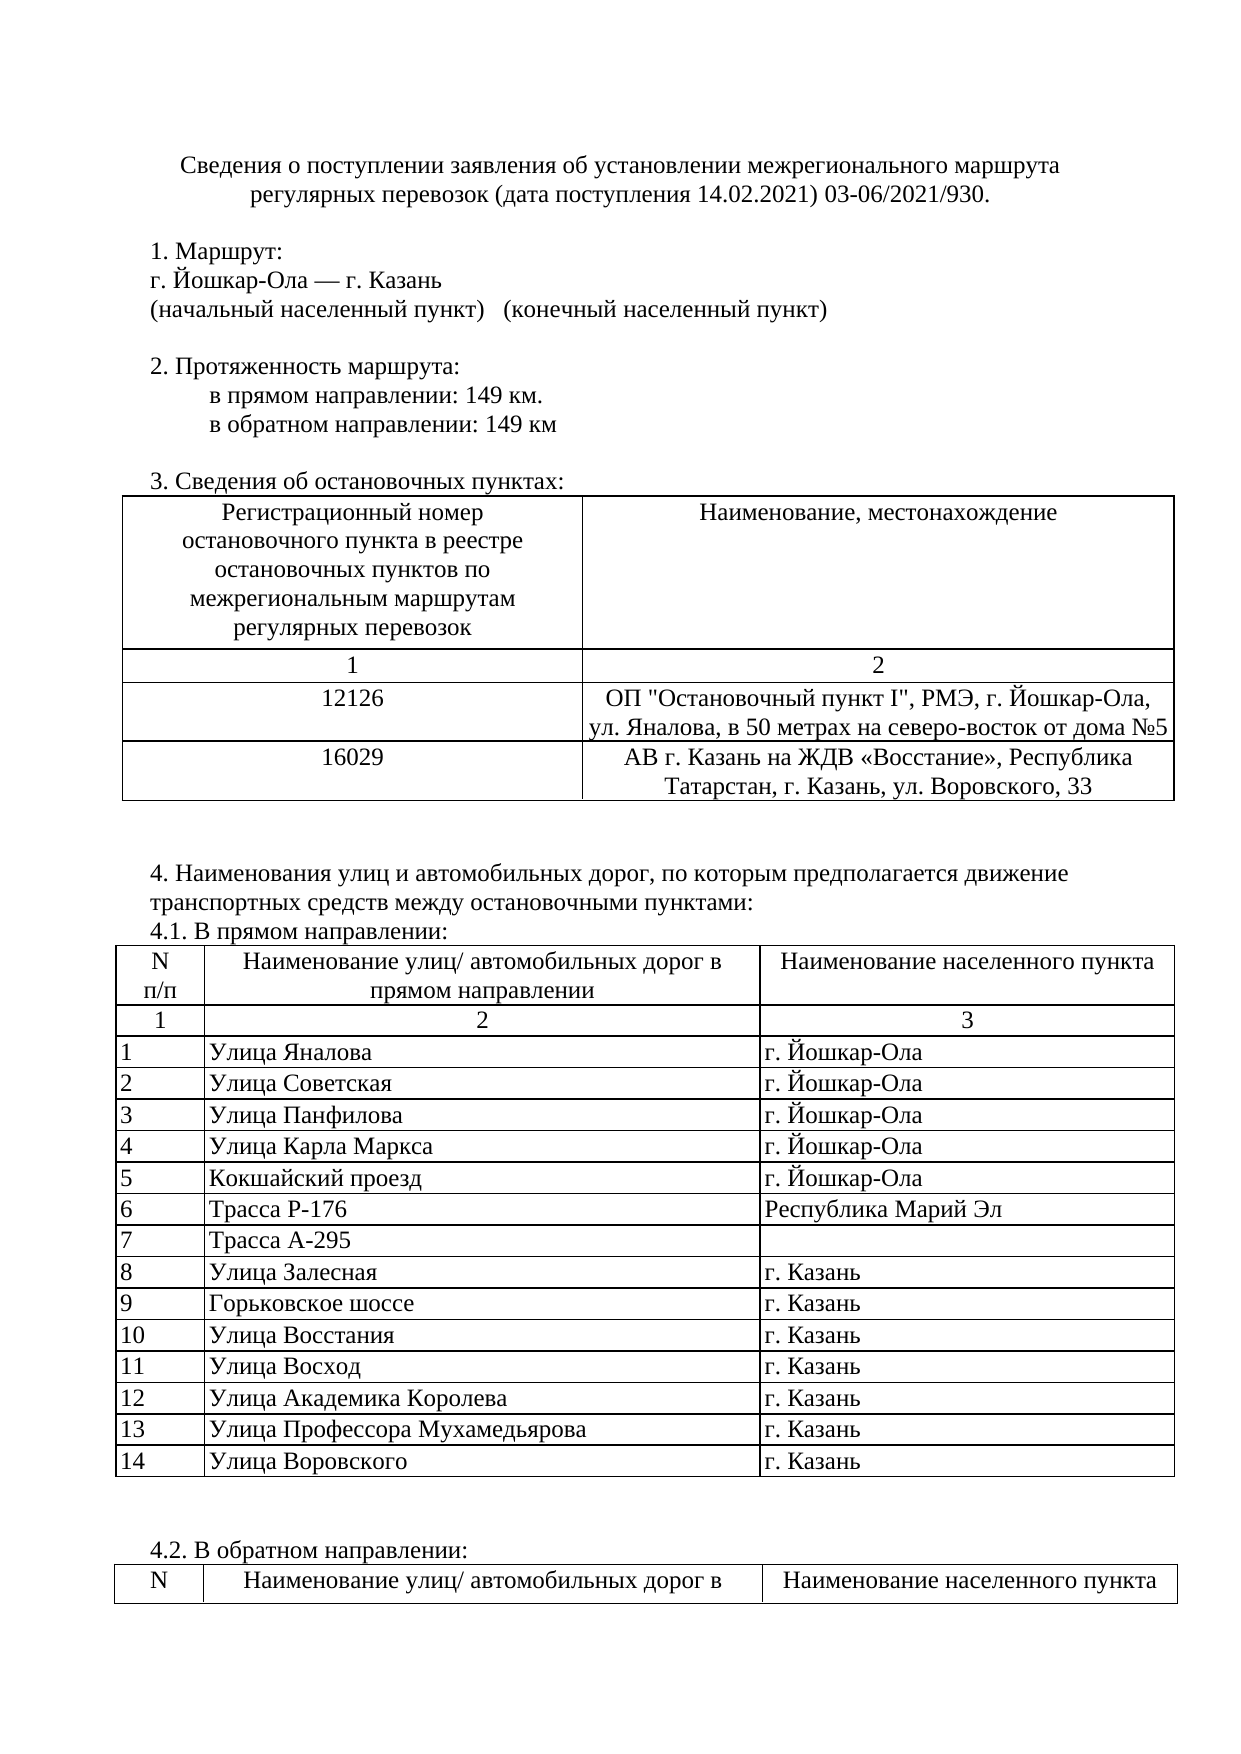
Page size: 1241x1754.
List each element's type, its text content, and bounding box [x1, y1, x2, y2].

table_cell Улица Карла Маркса [205, 1131, 759, 1161]
table_cell Улица Яналова [205, 1037, 759, 1067]
table_cell г. Казань [761, 1320, 1174, 1350]
table_cell Горьковское шоссе [205, 1289, 759, 1318]
table_header Наименование, местонахождение [583, 497, 1173, 648]
table_header Наименование населенного пункта [761, 946, 1174, 1004]
table_cell Трасса Р-176 [205, 1194, 759, 1224]
table_cell 7 [117, 1226, 204, 1256]
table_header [204, 1565, 762, 1602]
text 3. Сведения об остановочных пунктах: [150, 466, 1090, 495]
table_cell Улица Восстания [205, 1320, 759, 1350]
table_cell 2 [205, 1006, 759, 1035]
table_cell 8 [117, 1257, 204, 1287]
table_cell [761, 1226, 1174, 1256]
table_cell 9 [117, 1289, 204, 1318]
table_cell 2 [117, 1068, 204, 1098]
table_cell ОП "Остановочный пункт I", РМЭ, г. Йошкар-Ола, ул. Яналова, в 50 метрах на северо-восток от дома №5 [583, 683, 1173, 740]
table_cell г. Йошкар-Ола [761, 1037, 1174, 1067]
table_cell 1 [117, 1037, 204, 1067]
table_header N п/п [115, 1565, 203, 1602]
table_cell Улица Академика Королева [205, 1383, 759, 1413]
text 1. Маршрут: [150, 236, 1090, 265]
table_cell г. Казань [761, 1446, 1174, 1476]
table_cell г. Йошкар-Ола [761, 1100, 1174, 1130]
text г. Йошкар-Ола — г. Казань [150, 265, 1090, 294]
table_cell Кокшайский проезд [205, 1163, 759, 1193]
table_cell Улица Воровского [205, 1446, 759, 1476]
text Сведения о поступлении заявления об установлении межрегионального маршрута регулярных перевозок (дата поступления 14.02.2021) 03-06/2021/930. [150, 150, 1090, 207]
text в обратном направлении: 149 км [150, 409, 1090, 437]
table_cell 10 [117, 1320, 204, 1350]
text 4.1. В прямом направлении: [150, 916, 1090, 945]
table_cell г. Казань [761, 1352, 1174, 1381]
table_cell Улица Восход [205, 1352, 759, 1381]
table_cell 16029 [123, 742, 582, 799]
table_cell Трасса А-295 [205, 1226, 759, 1256]
table_cell 6 [117, 1194, 204, 1224]
table_cell 1 [117, 1006, 204, 1035]
table_cell 14 [117, 1446, 204, 1476]
table_cell 11 [117, 1352, 204, 1381]
table_cell г. Казань [761, 1415, 1174, 1444]
table_cell г. Казань [761, 1257, 1174, 1287]
table_cell г. Йошкар-Ола [761, 1068, 1174, 1098]
table_header N п/п [117, 946, 204, 1004]
table_cell Улица Панфилова [205, 1100, 759, 1130]
text 4.2. В обратном направлении: [150, 1535, 1090, 1563]
table_header Регистрационный номер остановочного пункта в реестре остановочных пунктов по межрегиональным маршрутам регулярных перевозок [123, 497, 582, 648]
table_cell г. Йошкар-Ола [761, 1163, 1174, 1193]
table_cell г. Казань [761, 1383, 1174, 1413]
table_cell 13 [117, 1415, 204, 1444]
table_cell 4 [117, 1131, 204, 1161]
table_cell г. Казань [761, 1289, 1174, 1318]
table_cell Улица Залесная [205, 1257, 759, 1287]
table_cell Улица Советская [205, 1068, 759, 1098]
table_cell АВ г. Казань на ЖДВ «Восстание», Республика Татарстан, г. Казань, ул. Воровского, 33 [583, 742, 1173, 799]
table_cell 2 [583, 650, 1173, 681]
table_cell 1 [123, 650, 582, 681]
table_cell 12 [117, 1383, 204, 1413]
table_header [763, 1565, 1177, 1602]
text в прямом направлении: 149 км. [150, 380, 1090, 409]
table_cell Улица Профессора Мухамедьярова [205, 1415, 759, 1444]
table_cell Республика Марий Эл [761, 1194, 1174, 1224]
table_cell 3 [761, 1006, 1174, 1035]
table_header Наименование улиц/ автомобильных дорог в прямом направлении [205, 946, 759, 1004]
table_cell 5 [117, 1163, 204, 1193]
table_cell г. Йошкар-Ола [761, 1131, 1174, 1161]
text 2. Протяженность маршрута: [150, 351, 1090, 380]
table_cell 12126 [123, 683, 582, 740]
table_cell 3 [117, 1100, 204, 1130]
text 4. Наименования улиц и автомобильных дорог, по которым предполагается движение транспортных средств между остановочными пунктами: [150, 858, 1090, 916]
text (начальный населенный пункт) (конечный населенный пункт) [150, 294, 1090, 322]
